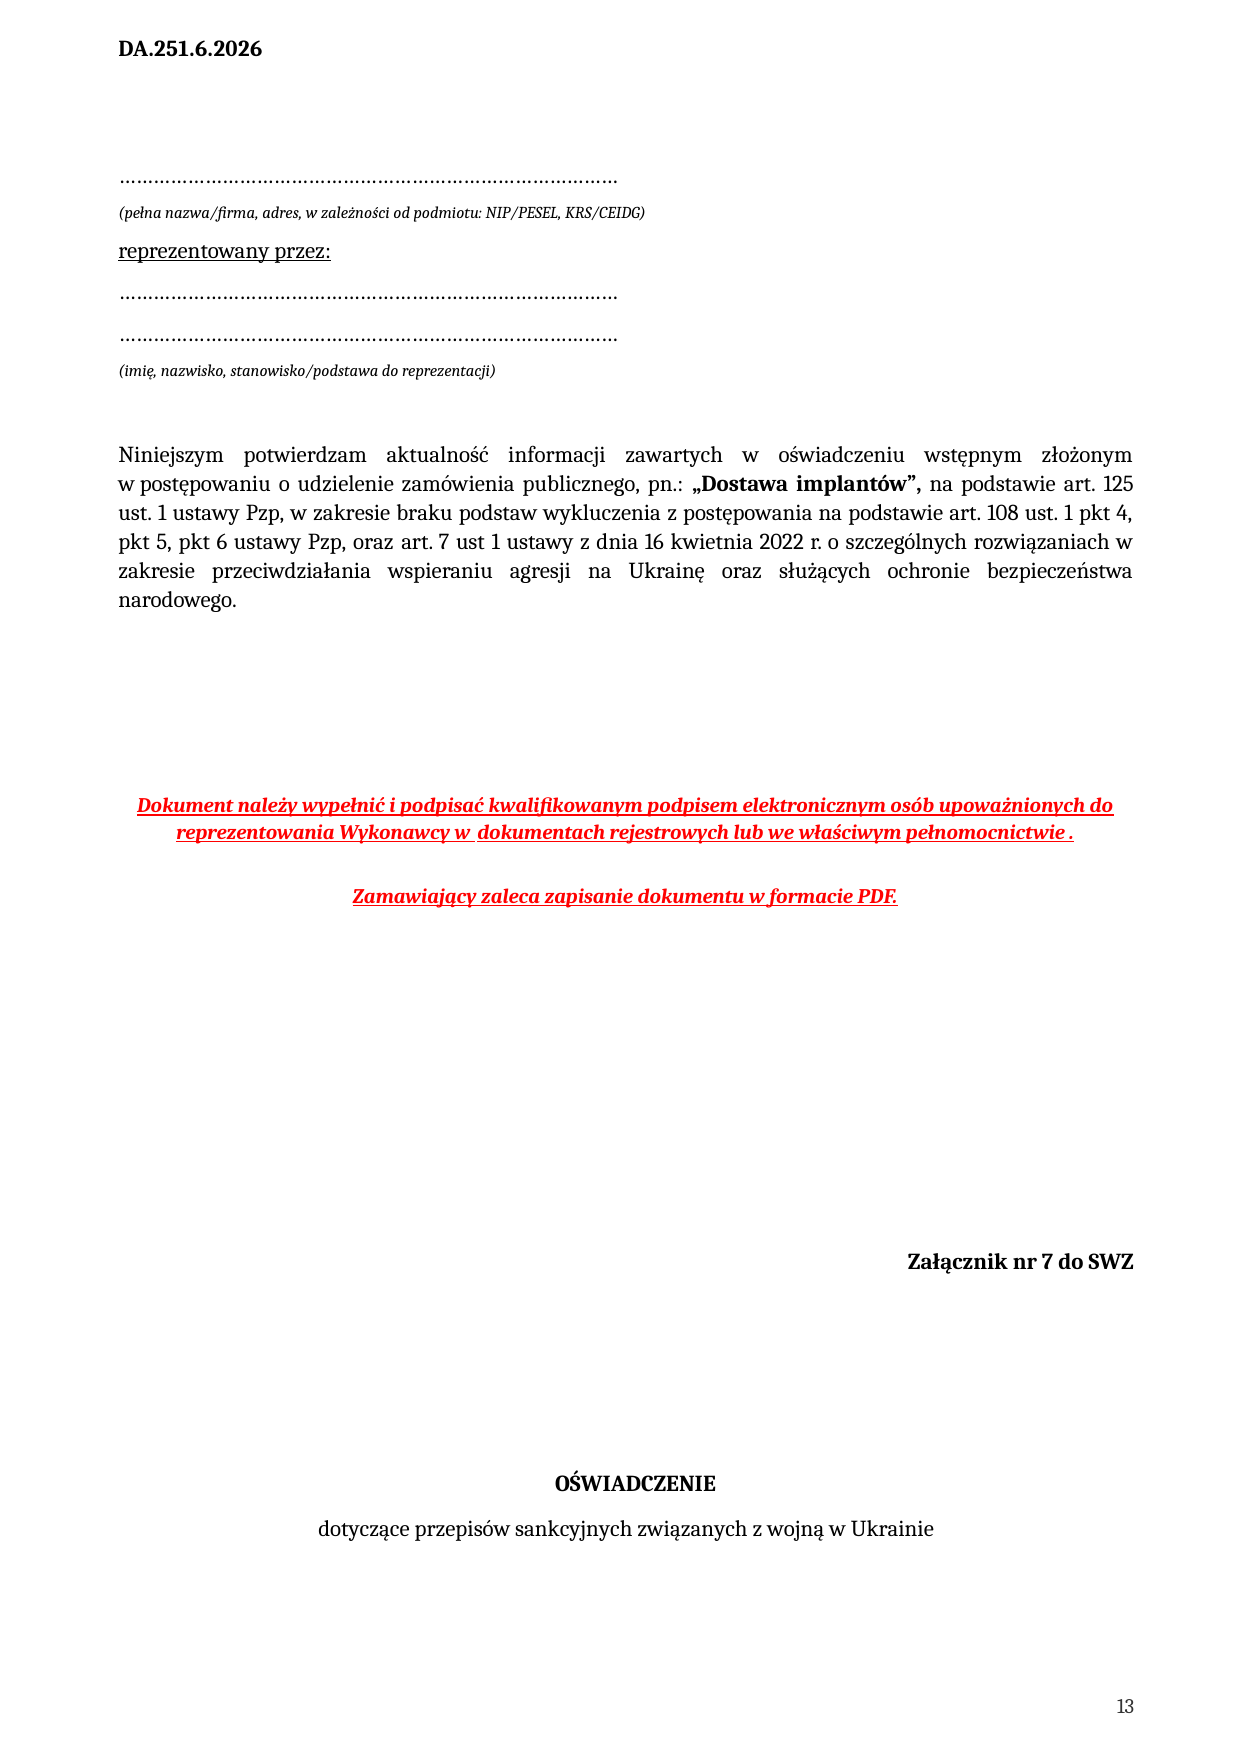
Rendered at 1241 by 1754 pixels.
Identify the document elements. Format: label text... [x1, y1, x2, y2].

text Załącznik nr 7 do SWZ [118, 1249, 1134, 1275]
text …………………………………………………………………………… [118, 320, 697, 347]
text Niniejszym potwierdzam aktualność informacji zawartych w oświadczeniu wstępnym złożonym w postępowaniu o udzielenie zamówienia publicznego, pn.: „Dostawa implantów”, na podstawie art. 125 ust. 1 ustawy Pzp, w zakresie braku podstaw wykluczenia z postępowania na podstawie art. 108 ust. 1 pkt 4, pkt 5, pkt 6 ustawy Pzp, oraz art. 7 ust 1 ustawy z dnia 16 kwietnia 2022 r. o szczególnych rozwiązaniach w zakresie przeciwdziałania wspieraniu agresji na Ukrainę oraz służących ochronie bezpieczeństwa narodowego. [118, 442, 1134, 613]
text Zamawiający zaleca zapisanie dokumentu w formacie PDF. [118, 885, 1134, 909]
text Dokument należy wypełnić i podpisać kwalifikowanym podpisem elektronicznym osób upoważnionych do reprezentowania Wykonawcy w dokumentach rejestrowych lub we właściwym pełnomocnictwie . [118, 794, 1134, 844]
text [118, 162, 697, 189]
text reprezentowany przez: [118, 237, 1134, 264]
text …………………………………………………………………………… [118, 279, 697, 305]
text OŚWIADCZENIE [118, 1471, 1152, 1497]
text (imię, nazwisko, stanowisko/podstawa do reprezentacji) [118, 362, 1134, 381]
text (pełna nazwa/firma, adres, w zależności od podmiotu: NIP/PESEL, KRS/CEIDG) [118, 204, 697, 223]
text dotyczące przepisów sankcyjnych związanych z wojną w Ukrainie [118, 1516, 1134, 1542]
